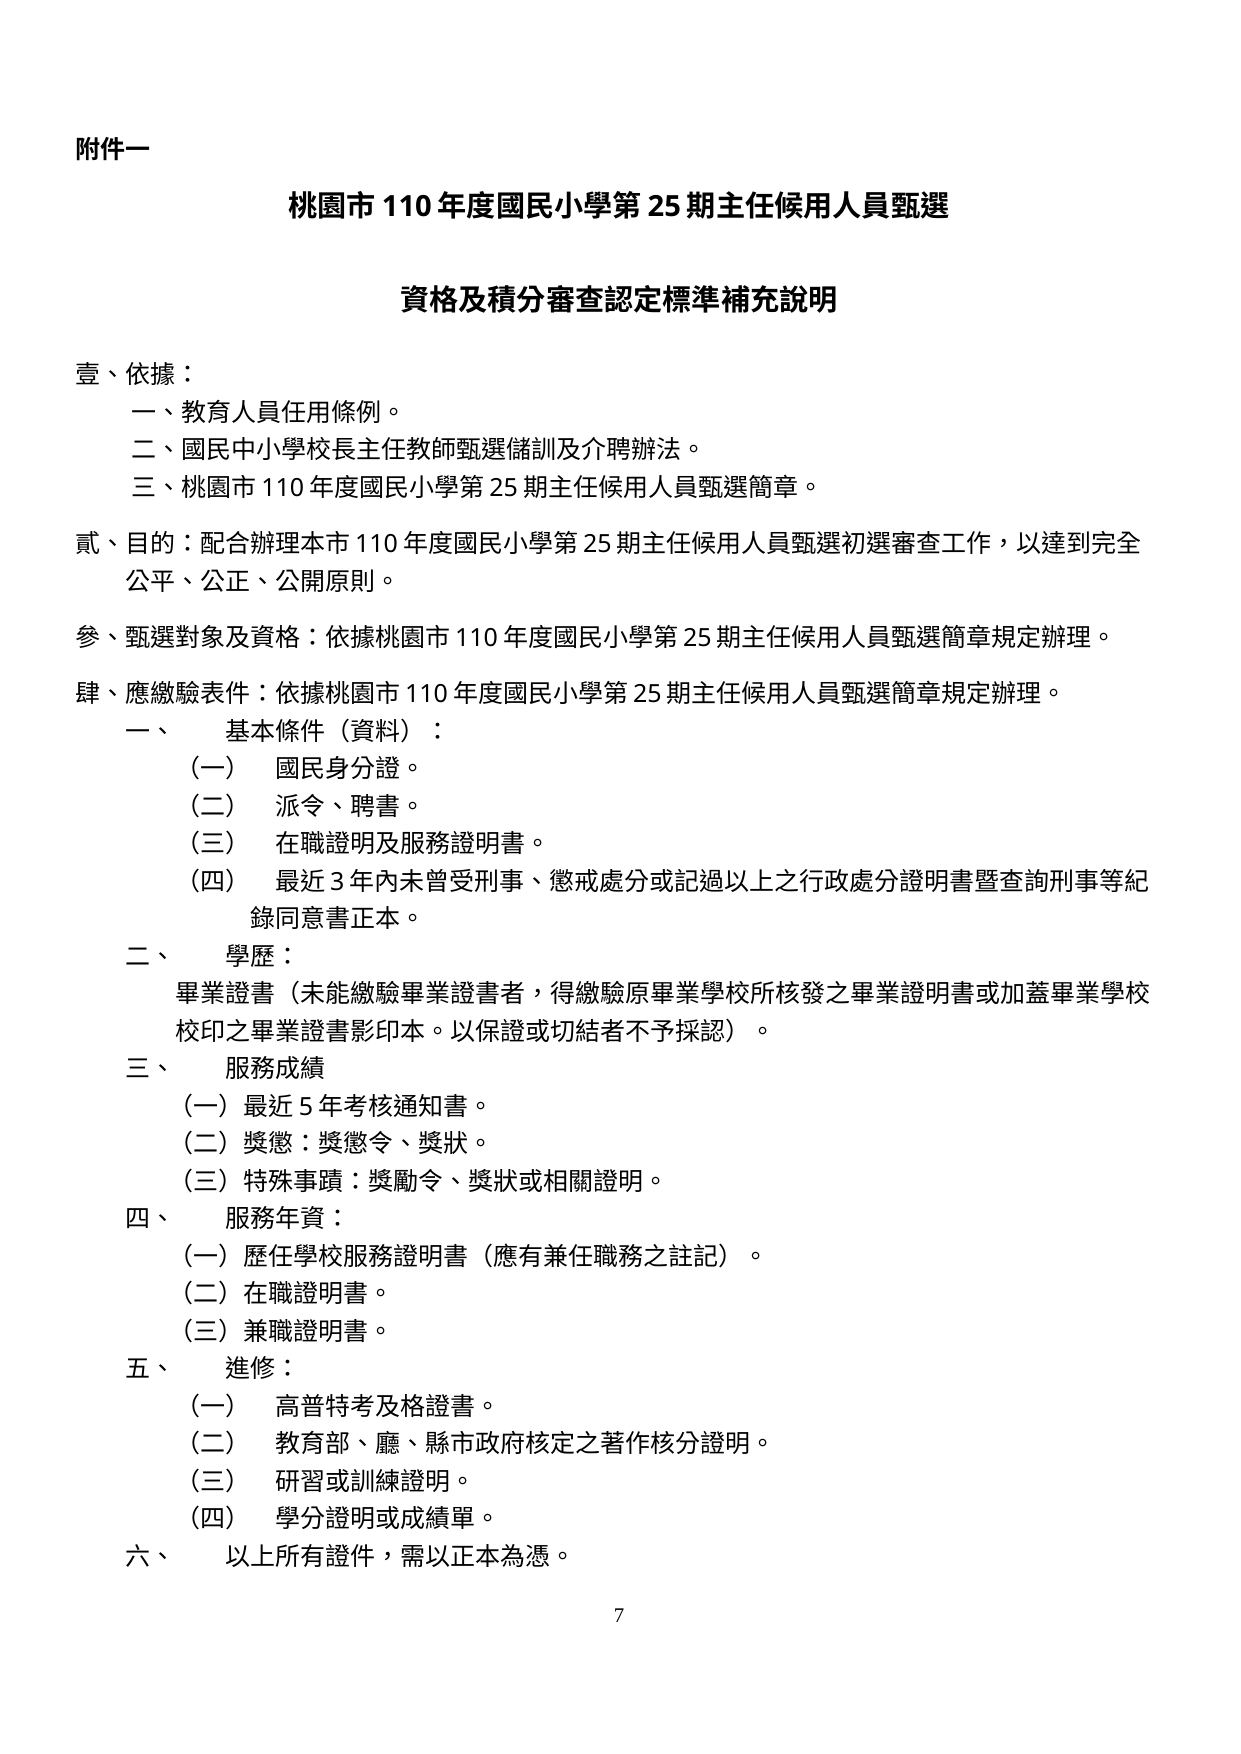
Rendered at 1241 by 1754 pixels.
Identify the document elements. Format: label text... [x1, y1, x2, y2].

list 基本條件（資料）： [125, 710, 1162, 748]
text 桃園市110年度國民小學第25期主任候用人員甄選 [75, 167, 1162, 242]
text 參、甄選對象及資格：依據桃園市110年度國民小學第25期主任候用人員甄選簡章規定辦理。 [75, 617, 1162, 654]
list 高普特考及格證書。 [175, 1385, 1162, 1423]
list 進修： [125, 1348, 1162, 1385]
text 附件一 [75, 129, 1162, 167]
list 最近3年內未曾受刑事、懲戒處分或記過以上之行政處分證明書暨查詢刑事等紀錄同意書正本。 [175, 860, 1162, 935]
text 肆、應繳驗表件：依據桃園市110年度國民小學第25期主任候用人員甄選簡章規定辦理。 [75, 673, 1162, 710]
text 壹、依據： [75, 354, 1162, 392]
text （二）獎懲：獎懲令、獎狀。 [169, 1123, 1162, 1160]
text 貳、目的：配合辦理本市110年度國民小學第25期主任候用人員甄選初選審查工作，以達到完全公平、公正、公開原則。 [75, 523, 1162, 598]
text （一）最近5年考核通知書。 [169, 1085, 1162, 1123]
text （一）歷任學校服務證明書（應有兼任職務之註記）。 [169, 1235, 1162, 1273]
list 教育部、廳、縣市政府核定之著作核分證明。 [175, 1423, 1162, 1460]
text 二、國民中小學校長主任教師甄選儲訓及介聘辦法。 [131, 429, 1162, 467]
text （三）特殊事蹟：獎勵令、獎狀或相關證明。 [169, 1160, 1162, 1198]
text （三）兼職證明書。 [169, 1310, 1162, 1348]
text 三、桃園市110年度國民小學第25期主任候用人員甄選簡章。 [131, 467, 1162, 504]
list 學分證明或成績單。 [175, 1498, 1162, 1535]
list 服務年資： [125, 1198, 1162, 1235]
text 資格及積分審查認定標準補充說明 [75, 260, 1162, 335]
list 以上所有證件，需以正本為憑。 [125, 1535, 1162, 1573]
list 服務成績 [125, 1048, 1162, 1085]
text （二）在職證明書。 [169, 1273, 1162, 1310]
list 派令、聘書。 [175, 785, 1162, 823]
list 研習或訓練證明。 [175, 1460, 1162, 1498]
list 學歷： [125, 935, 1162, 973]
list 在職證明及服務證明書。 [175, 823, 1162, 860]
text 畢業證書（未能繳驗畢業證書者，得繳驗原畢業學校所核發之畢業證明書或加蓋畢業學校校印之畢業證書影印本。以保證或切結者不予採認）。 [175, 973, 1162, 1048]
list 國民身分證。 [175, 748, 1162, 785]
text 一、教育人員任用條例。 [131, 392, 1162, 429]
